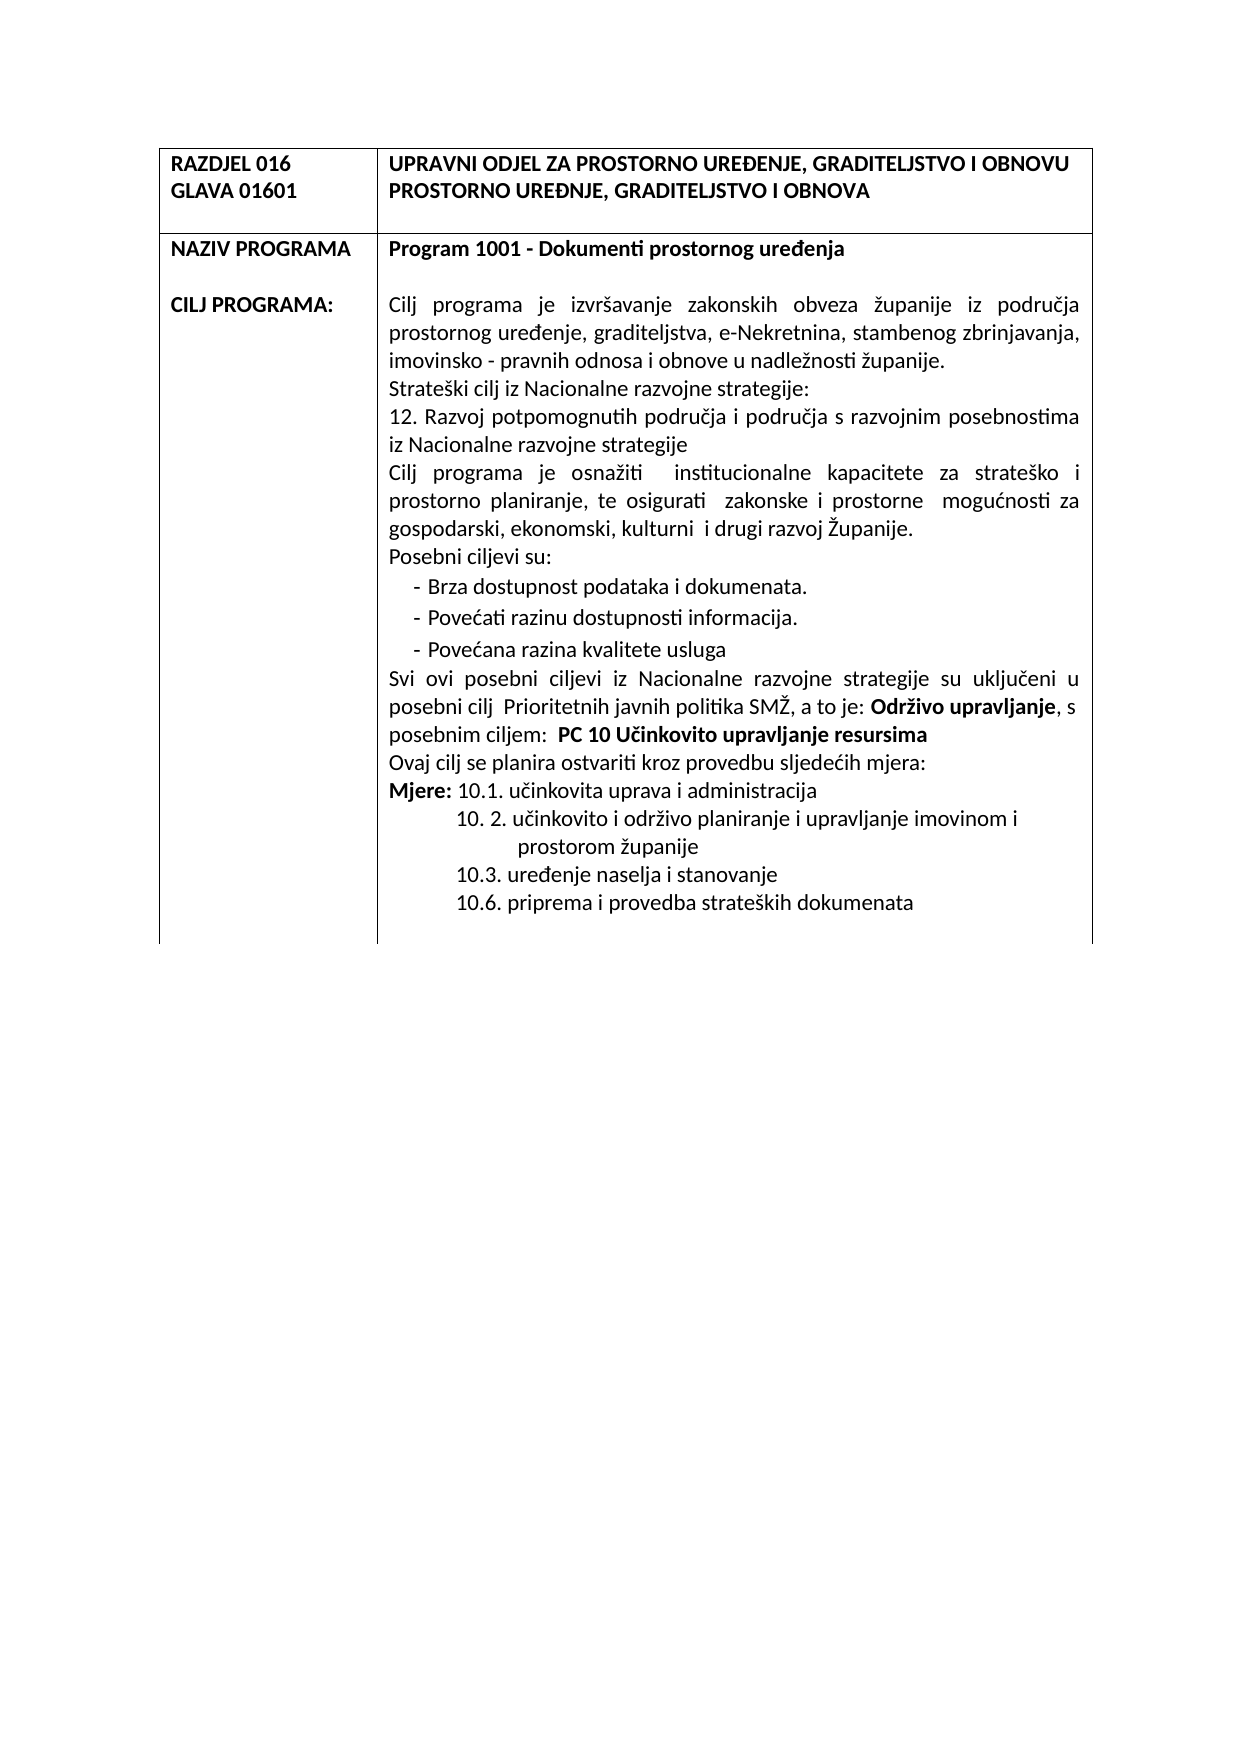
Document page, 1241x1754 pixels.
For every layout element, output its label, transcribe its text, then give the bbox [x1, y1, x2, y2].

table_header RAZDJEL 016 GLAVA 01601 [160, 149, 377, 233]
table_header UPRAVNI ODJEL ZA PROSTORNO UREĐENJE, GRADITELJSTVO I OBNOVU PROSTORNO UREĐNJE, GRADITELJSTVO I OBNOVA [378, 149, 1092, 233]
table_cell Cilj programa je izvršavanje zakonskih obveza županije iz područja prostornog uređenje, graditeljstva, e-Nekretnina, stambenog zbrinjavanja, imovinsko - pravnih odnosa i obnove u nadležnosti županije. Strateški cilj iz Nacionalne razvojne strategije: 12. Razvoj potpomognutih područja i područja s razvojnim posebnostima iz Nacionalne razvojne strategije Cilj programa je osnažiti institucionalne kapacitete za strateško i prostorno planiranje, te osigurati zakonske i prostorne mogućnosti za gospodarski, ekonomski, kulturni i drugi razvoj Županije. Posebni ciljevi su: Brza dostupnost podataka i dokumenata. Povećati razinu dostupnosti informacija. Povećana razina kvalitete usluga Svi ovi posebni ciljevi iz Nacionalne razvojne strategije su uključeni u posebni cilj Prioritetnih javnih politika SMŽ, a to je: Održivo upravljanje, s posebnim ciljem: PC 10 Učinkovito upravljanje resursima Ovaj cilj se planira ostvariti kroz provedbu sljedećih mjera: Mjere: 10.1. učinkovita uprava i administracija 10. 2. učinkovito i održivo planiranje i upravljanje imovinom i prostorom županije 10.3. uređenje naselja i stanovanje 10.6. priprema i provedba strateških dokumenata [378, 290, 1092, 944]
table_cell CILJ PROGRAMA: [160, 290, 377, 944]
table_cell Program 1001 - Dokumenti prostornog uređenja [378, 234, 1092, 290]
table_cell NAZIV PROGRAMA [160, 234, 377, 290]
